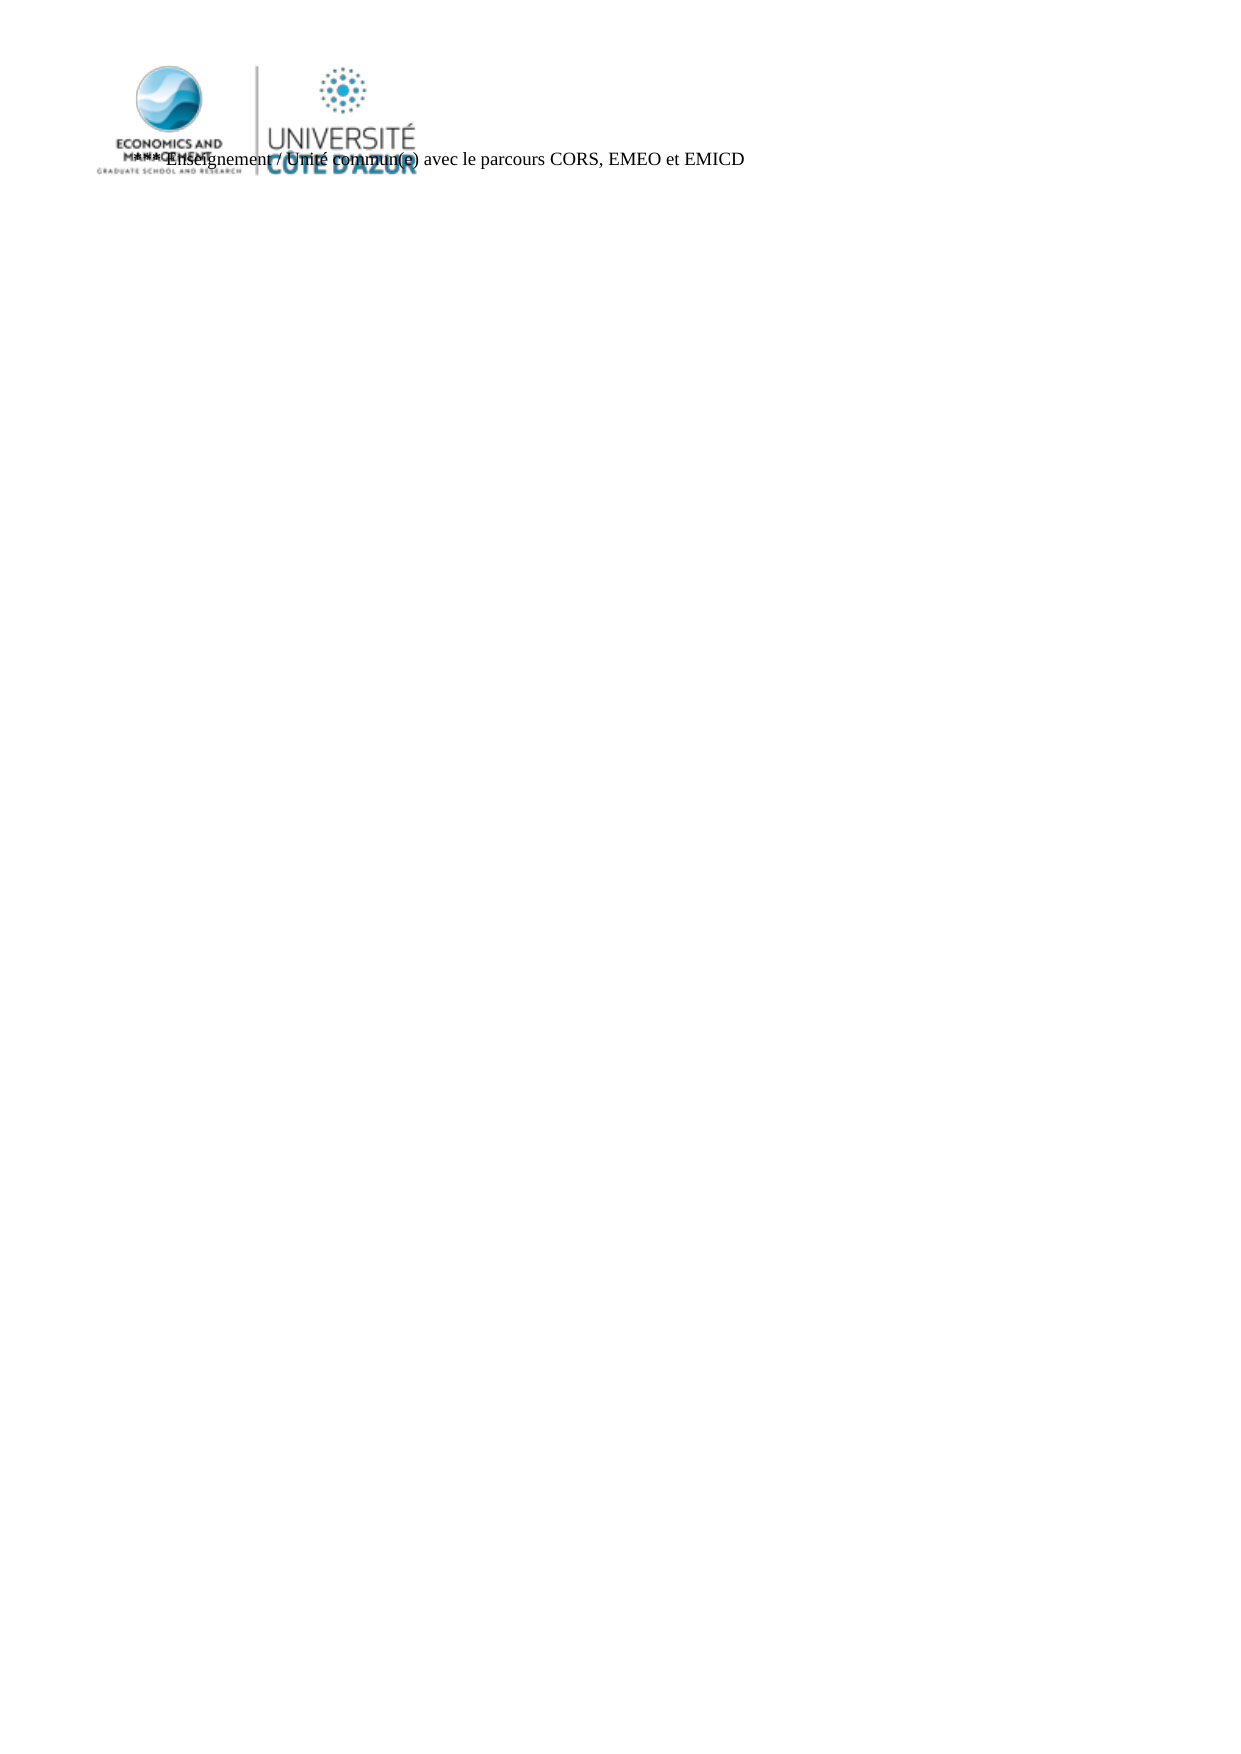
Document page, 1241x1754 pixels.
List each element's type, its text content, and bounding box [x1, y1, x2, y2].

title *** Enseignement / Unité commun(e) avec le parcours CORS, EMEO et EMICD [118, 148, 1078, 169]
picture [88, 52, 423, 179]
